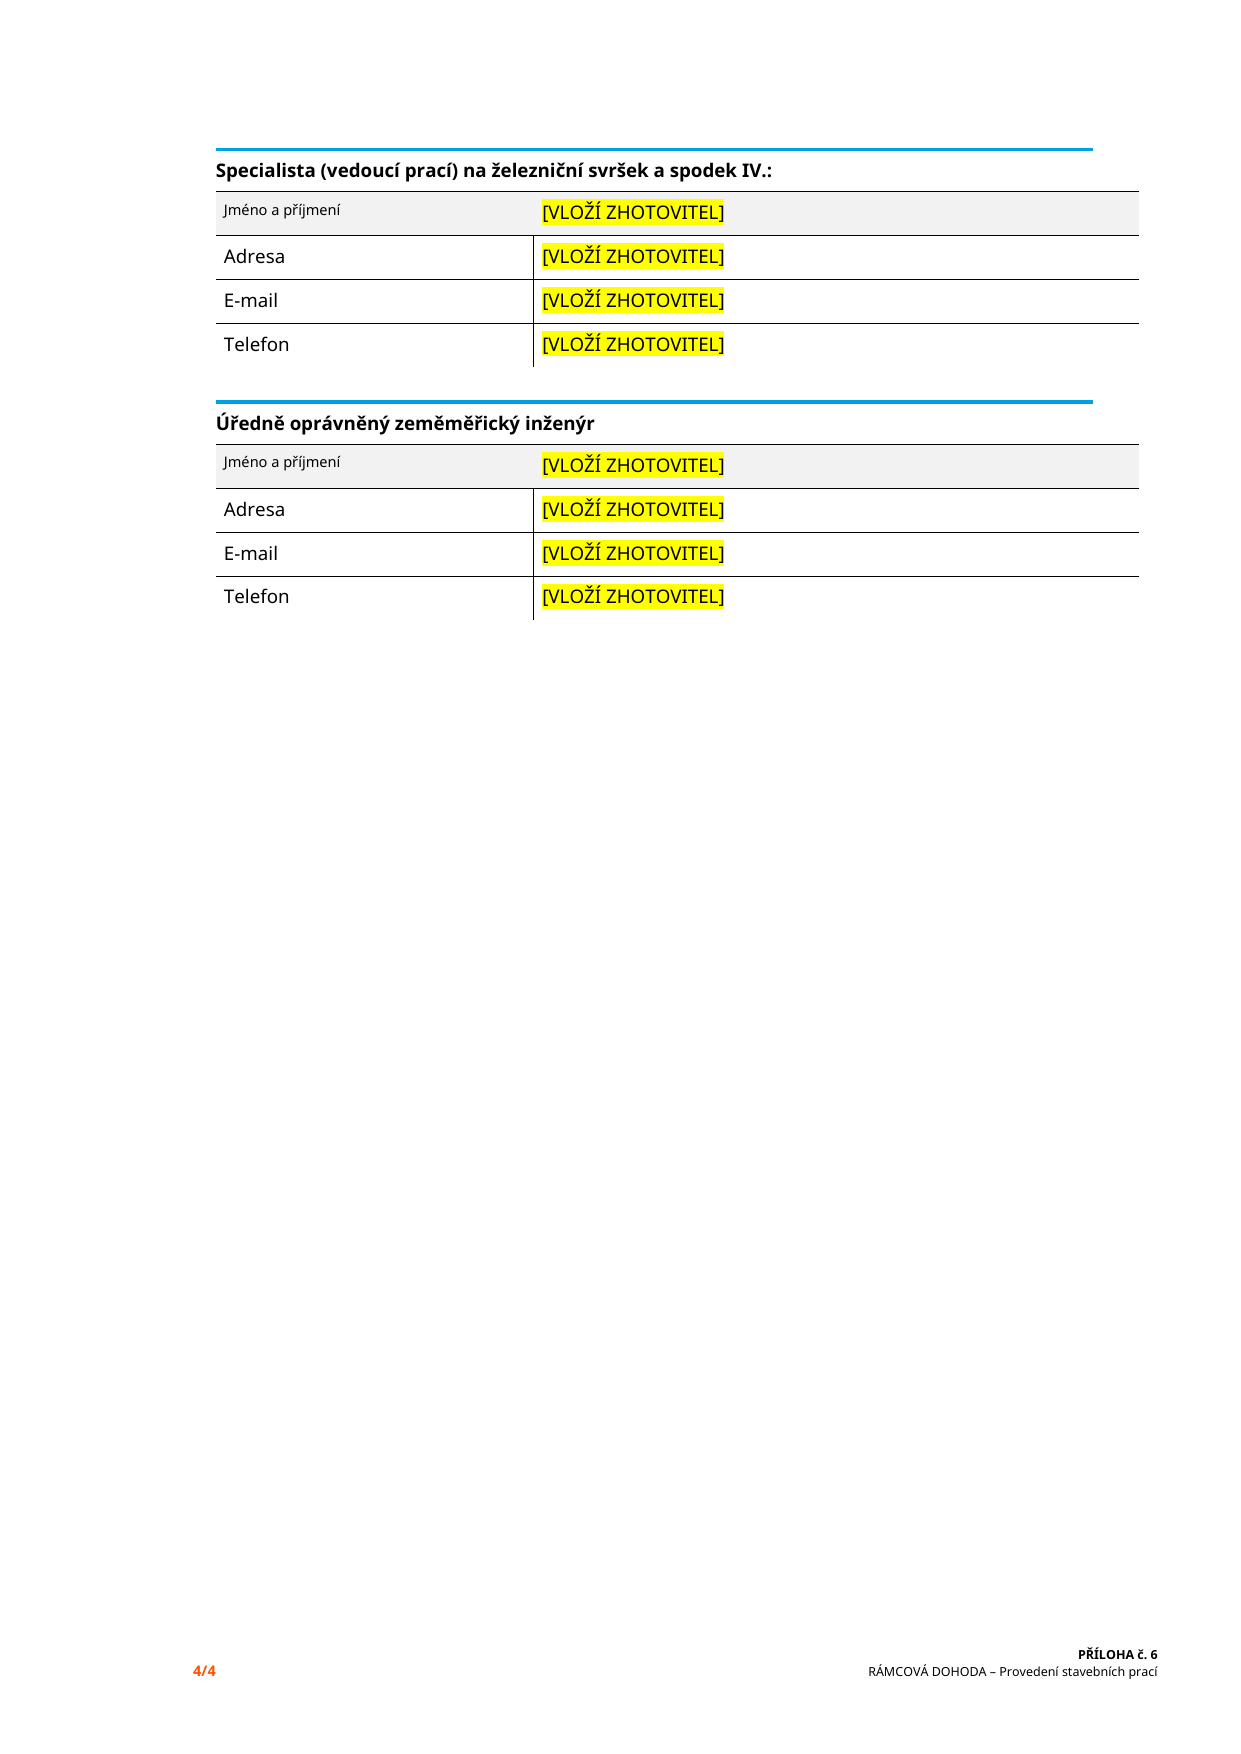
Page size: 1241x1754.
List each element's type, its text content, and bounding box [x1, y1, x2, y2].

table_cell [VLOŽÍ ZHOTOVITEL] [534, 324, 1139, 367]
table_cell Telefon [216, 324, 533, 367]
table_header Jméno a příjmení [216, 192, 534, 235]
table_header [VLOŽÍ ZHOTOVITEL] [534, 445, 1139, 488]
text Specialista (vedoucí prací) na železniční svršek a spodek IV.: [216, 151, 1093, 182]
table_cell [VLOŽÍ ZHOTOVITEL] [534, 280, 1139, 323]
table_cell [VLOŽÍ ZHOTOVITEL] [534, 236, 1139, 279]
table_cell Adresa [216, 489, 533, 532]
table_header [VLOŽÍ ZHOTOVITEL] [534, 192, 1139, 235]
table_header Jméno a příjmení [216, 445, 534, 488]
text Úředně oprávněný zeměměřický inženýr [216, 404, 1093, 435]
table_cell [VLOŽÍ ZHOTOVITEL] [534, 489, 1139, 532]
table_cell E-mail [216, 533, 533, 576]
table_cell Telefon [216, 577, 533, 619]
table_cell Adresa [216, 236, 533, 279]
table_cell E-mail [216, 280, 533, 323]
table_cell [VLOŽÍ ZHOTOVITEL] [534, 577, 1139, 619]
table_cell [VLOŽÍ ZHOTOVITEL] [534, 533, 1139, 576]
